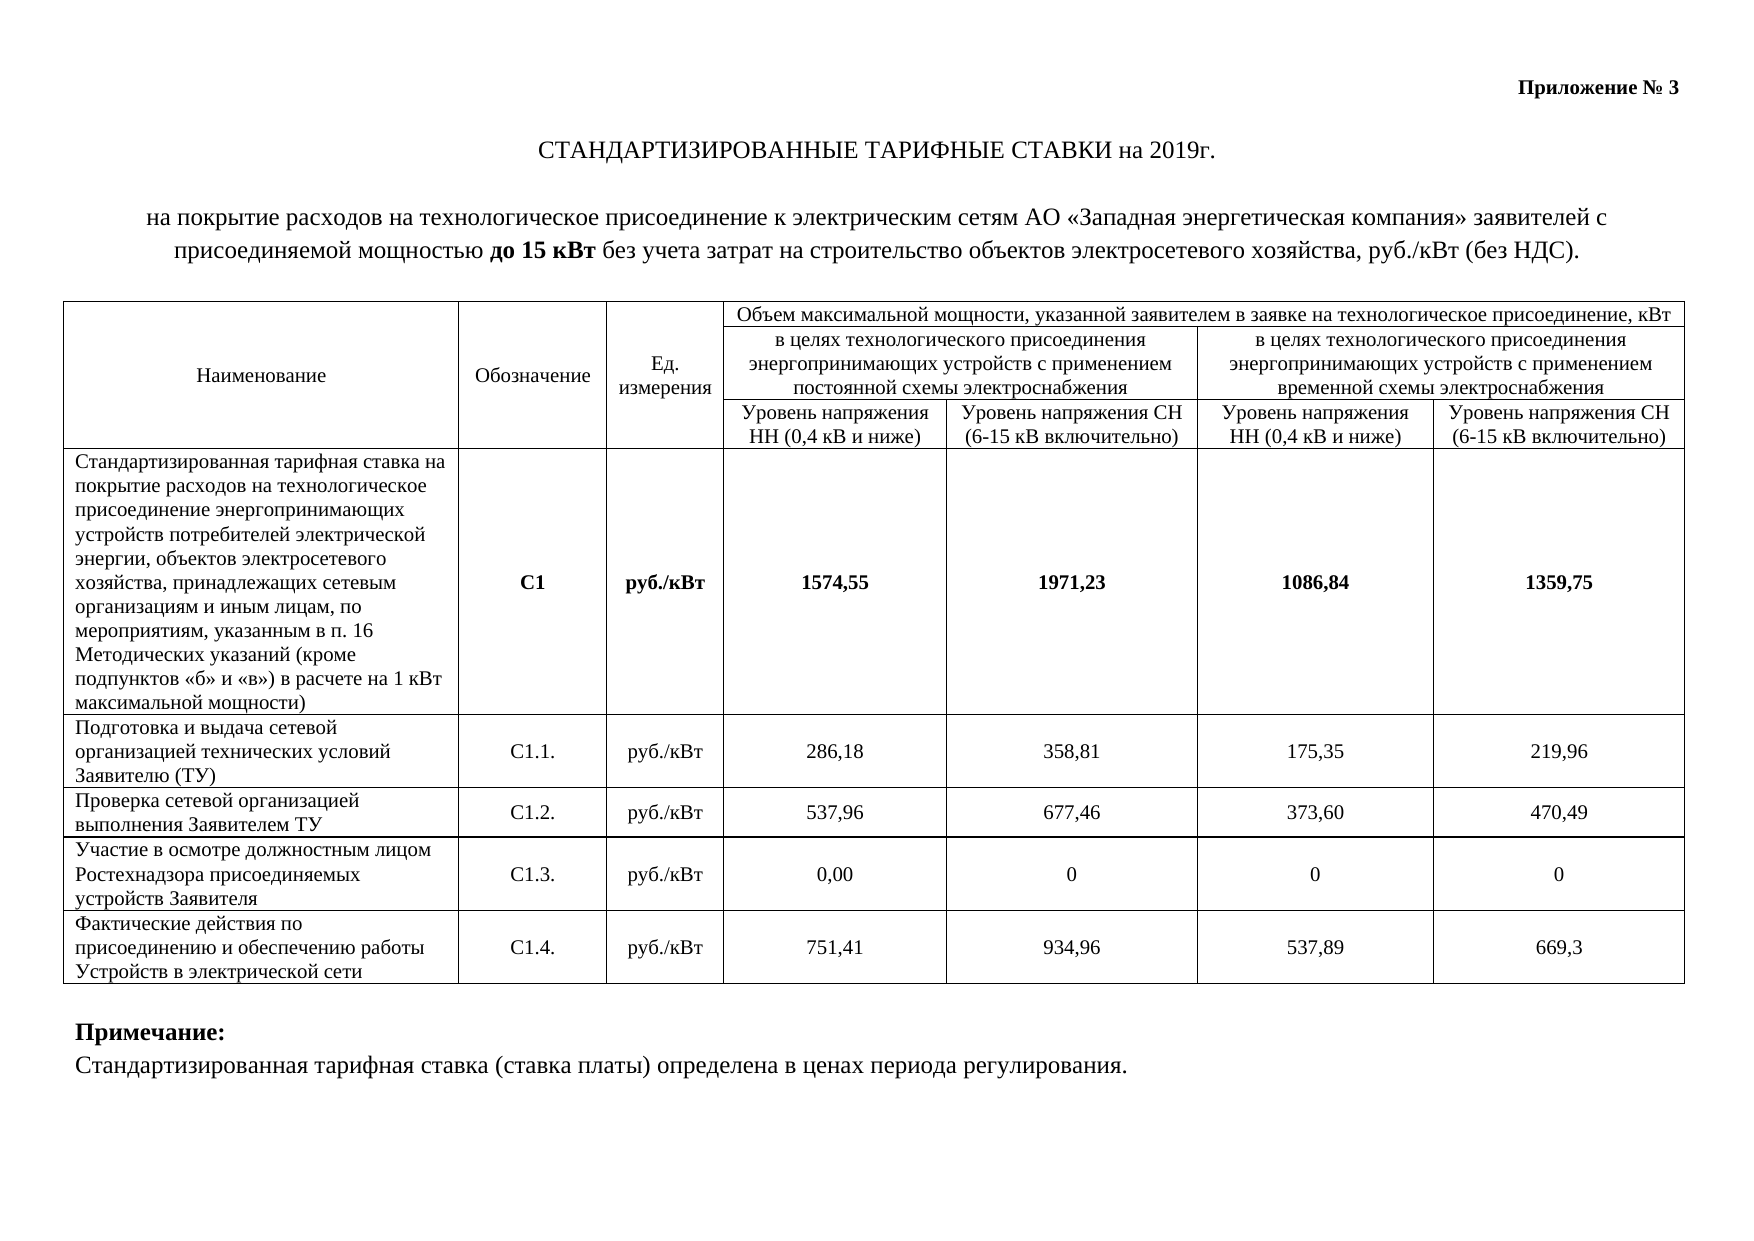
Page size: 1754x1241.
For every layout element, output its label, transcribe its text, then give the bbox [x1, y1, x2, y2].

table_cell в целях технологического присоединения энергопринимающих устройств с применением постоянной схемы электроснабжения [724, 327, 1197, 399]
table_cell Проверка сетевой организацией выполнения Заявителем ТУ [64, 788, 458, 836]
table_cell 1574,55 [724, 449, 946, 714]
table_cell С1 [459, 449, 606, 714]
table_cell Уровень напряжения СН (6-15 кВ включительно) [1434, 400, 1684, 448]
table_cell 1086,84 [1198, 449, 1433, 714]
table_cell Фактические действия по присоединению и обеспечению работы Устройств в электрической сети [64, 911, 458, 983]
table_cell 373,60 [1198, 788, 1433, 836]
table_cell 358,81 [947, 715, 1197, 787]
table_cell руб./кВт [607, 788, 723, 836]
table_cell С1.2. [459, 788, 606, 836]
text Стандартизированная тарифная ставка (ставка платы) определена в ценах периода регулирования. [75, 1050, 1679, 1079]
text Приложение № 3 [75, 75, 1679, 99]
table_cell 0 [947, 838, 1197, 909]
table_cell 1359,75 [1434, 449, 1684, 714]
table_cell 0 [1198, 838, 1433, 909]
table_cell 175,35 [1198, 715, 1433, 787]
text СТАНДАРТИЗИРОВАННЫЕ ТАРИФНЫЕ СТАВКИ на 2019г. [75, 136, 1679, 164]
table_cell руб./кВт [607, 715, 723, 787]
table_cell 934,96 [947, 911, 1197, 983]
table_cell С1.4. [459, 911, 606, 983]
table_cell 677,46 [947, 788, 1197, 836]
table_cell С1.3. [459, 838, 606, 909]
table_cell руб./кВт [607, 838, 723, 909]
table_cell 470,49 [1434, 788, 1684, 836]
table_cell Уровень напряжения НН (0,4 кВ и ниже) [1198, 400, 1433, 448]
table_cell 286,18 [724, 715, 946, 787]
table_cell 537,96 [724, 788, 946, 836]
table_header Объем максимальной мощности, указанной заявителем в заявке на технологическое присоединение, кВт [724, 302, 1684, 326]
table_header Ед. измерения [607, 302, 723, 448]
text на покрытие расходов на технологическое присоединение к электрическим сетям АО «Западная энергетическая компания» заявителей с присоединяемой мощностью до 15 кВт без учета затрат на строительство объектов электросетевого хозяйства, руб./кВт (без НДС). [75, 202, 1679, 263]
text Примечание: [75, 1017, 1679, 1046]
table_cell 1971,23 [947, 449, 1197, 714]
table_cell Участие в осмотре должностным лицом Ростехнадзора присоединяемых устройств Заявителя [64, 838, 458, 909]
table_cell 0 [1434, 838, 1684, 909]
table_cell 219,96 [1434, 715, 1684, 787]
table_cell руб./кВт [607, 911, 723, 983]
table_header Обозначение [459, 302, 606, 448]
table_cell Подготовка и выдача сетевой организацией технических условий Заявителю (ТУ) [64, 715, 458, 787]
table_cell С1.1. [459, 715, 606, 787]
table_cell 751,41 [724, 911, 946, 983]
table_cell 0,00 [724, 838, 946, 909]
table_cell 669,3 [1434, 911, 1684, 983]
table_cell руб./кВт [607, 449, 723, 714]
table_cell Уровень напряжения НН (0,4 кВ и ниже) [724, 400, 946, 448]
table_cell Стандартизированная тарифная ставка на покрытие расходов на технологическое присоединение энергопринимающих устройств потребителей электрической энергии, объектов электросетевого хозяйства, принадлежащих сетевым организациям и иным лицам, по мероприятиям, указанным в п. 16 Методических указаний (кроме подпунктов «б» и «в») в расчете на 1 кВт максимальной мощности) [64, 449, 458, 714]
table_cell в целях технологического присоединения энергопринимающих устройств с применением временной схемы электроснабжения [1198, 327, 1684, 399]
table_header Наименование [64, 302, 458, 448]
table_cell 537,89 [1198, 911, 1433, 983]
table_cell Уровень напряжения СН (6-15 кВ включительно) [947, 400, 1197, 448]
